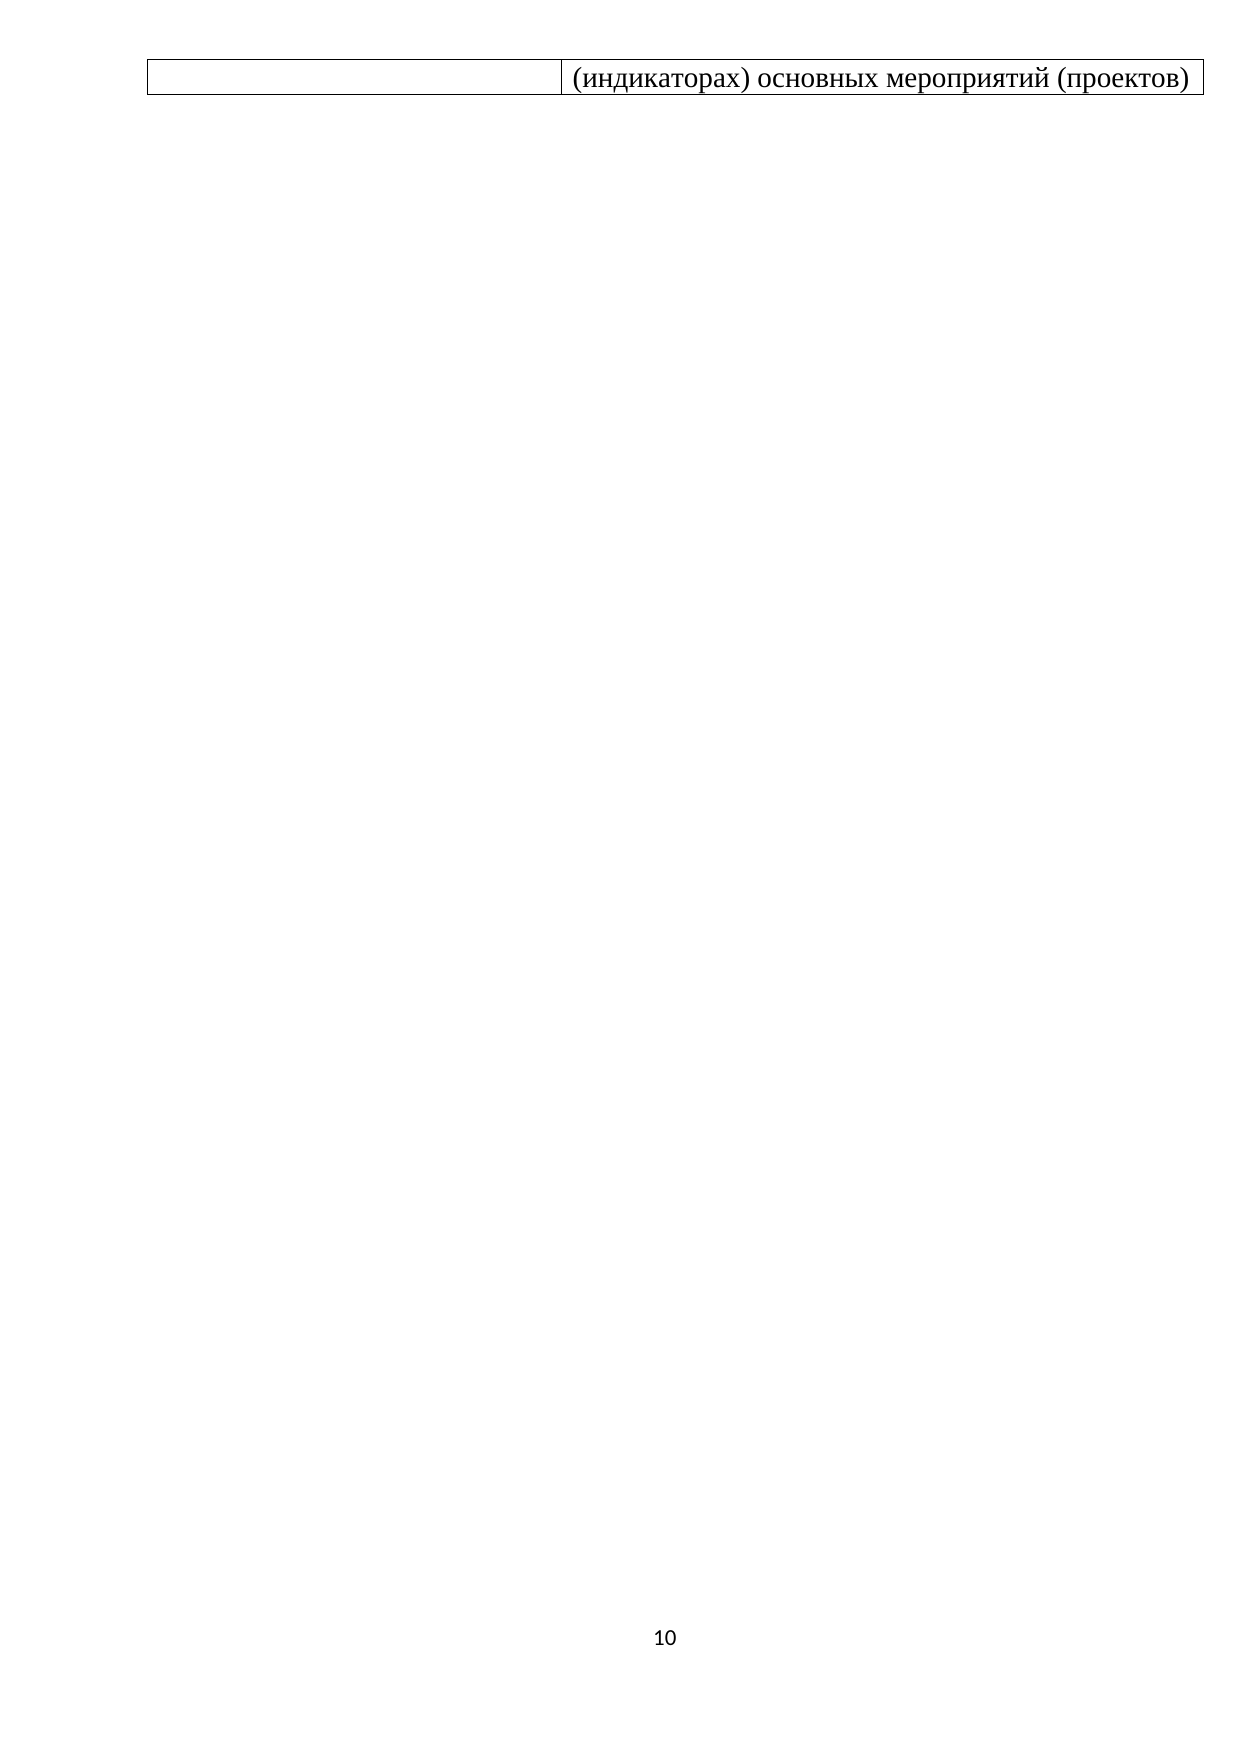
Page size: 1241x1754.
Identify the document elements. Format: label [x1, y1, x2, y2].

table_cell [562, 60, 1203, 94]
table_cell [148, 60, 561, 94]
